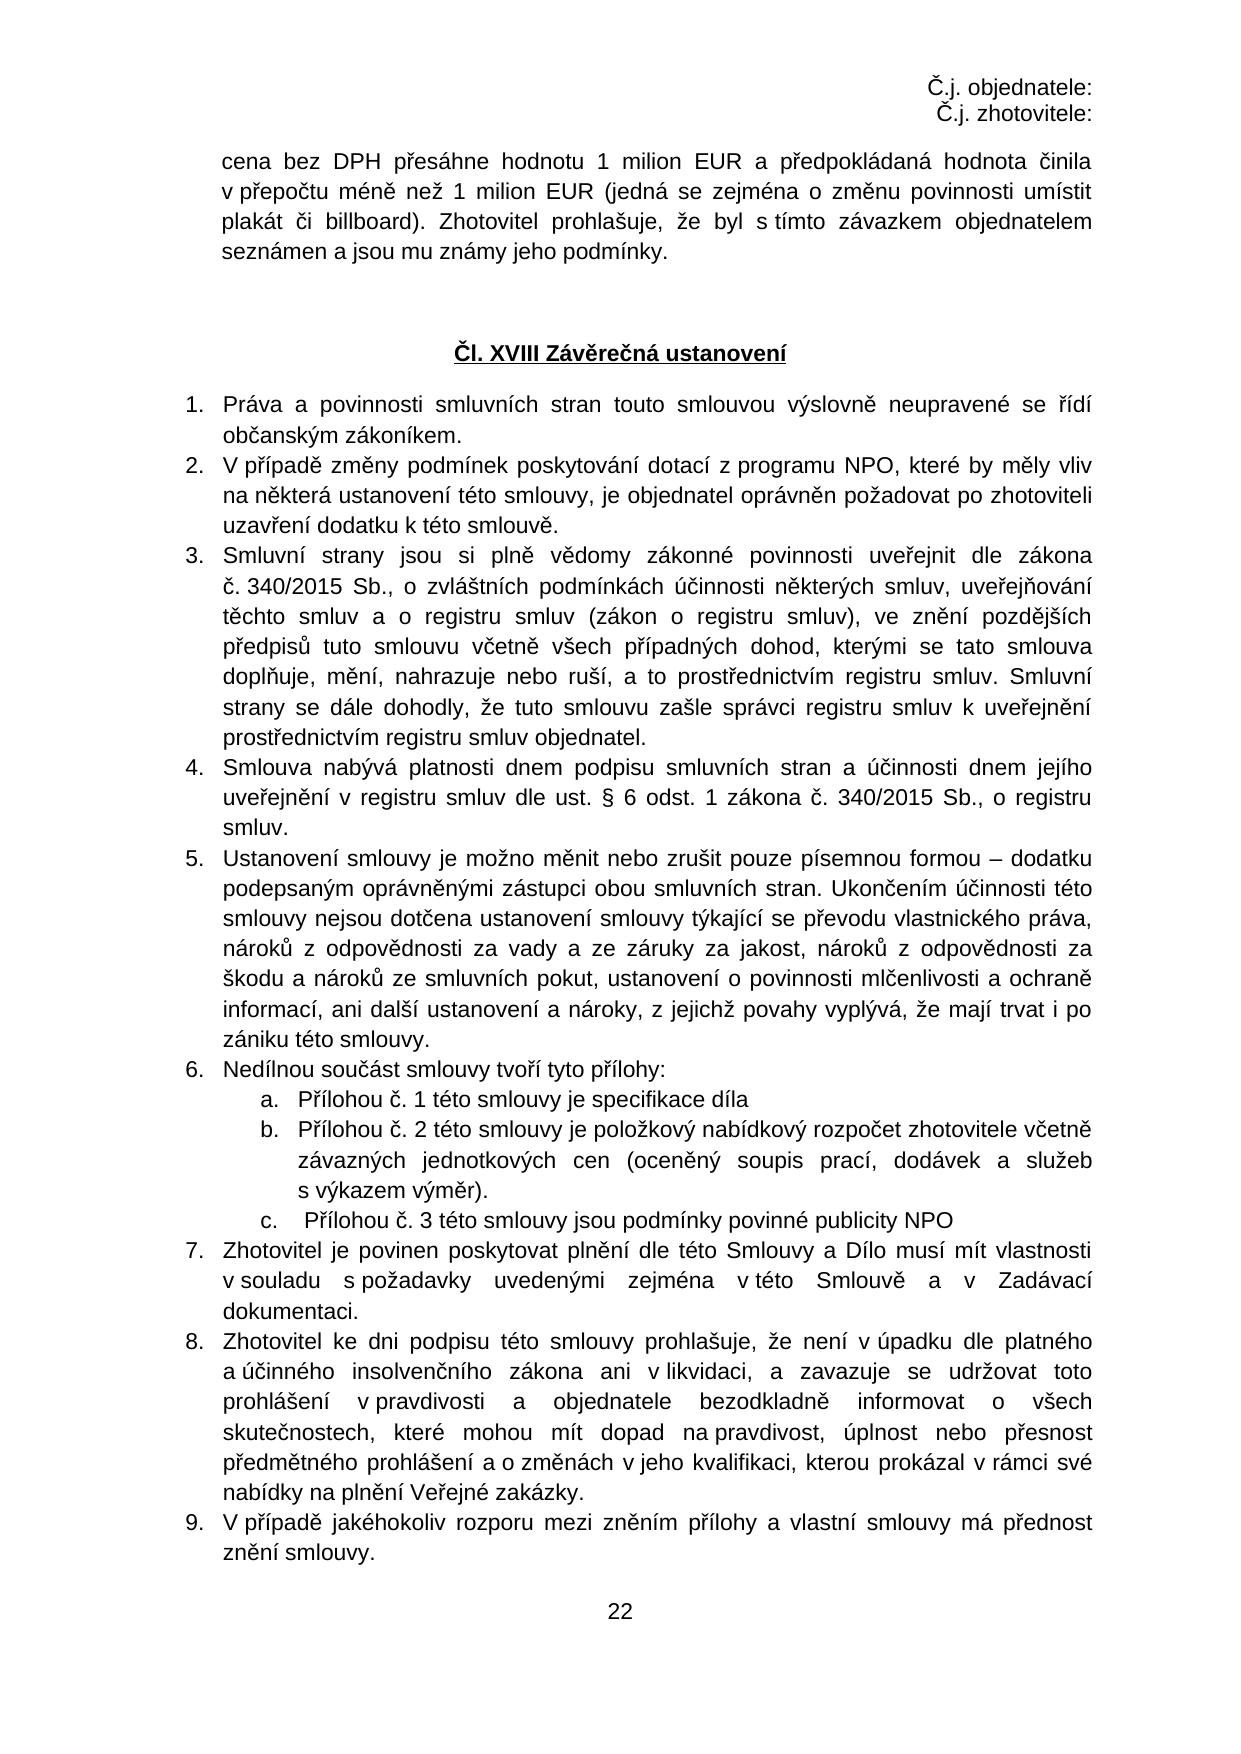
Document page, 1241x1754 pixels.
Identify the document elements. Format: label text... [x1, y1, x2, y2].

list Smlouva nabývá platnosti dnem podpisu smluvních stran a účinnosti dnem jejího uveřejnění v registru smluv dle ust. § 6 odst. 1 zákona č. 340/2015 Sb., o registru smluv. [185, 754, 1093, 841]
list Zhotovitel ke dni podpisu této smlouvy prohlašuje, že není v úpadku dle platného a účinného insolvenčního zákona ani v likvidaci, a zavazuje se udržovat toto prohlášení v pravdivosti a objednatele bezodkladně informovat o všech skutečnostech, které mohou mít dopad na pravdivost, úplnost nebo přesnost předmětného prohlášení a o změnách v jeho kvalifikaci, kterou prokázal v rámci své nabídky na plnění Veřejné zakázky. [185, 1328, 1093, 1505]
text Čl. XVIII Závěrečná ustanovení [148, 340, 1093, 367]
list Ustanovení smlouvy je možno měnit nebo zrušit pouze písemnou formou – dodatku podepsaným oprávněnými zástupci obou smluvních stran. Ukončením účinnosti této smlouvy nejsou dotčena ustanovení smlouvy týkající se převodu vlastnického práva, nároků z odpovědnosti za vady a ze záruky za jakost, nároků z odpovědnosti za škodu a nároků ze smluvních pokut, ustanovení o povinnosti mlčenlivosti a ochraně informací, ani další ustanovení a nároky, z jejichž povahy vyplývá, že mají trvat i po zániku této smlouvy. [185, 844, 1093, 1052]
list V případě změny podmínek poskytování dotací z programu NPO, které by měly vliv na některá ustanovení této smlouvy, je objednatel oprávněn požadovat po zhotoviteli uzavření dodatku k této smlouvě. [185, 452, 1093, 538]
list Smluvní strany jsou si plně vědomy zákonné povinnosti uveřejnit dle zákona č. 340/2015 Sb., o zvláštních podmínkách účinnosti některých smluv, uveřejňování těchto smluv a o registru smluv (zákon o registru smluv), ve znění pozdějších předpisů tuto smlouvu včetně všech případných dohod, kterými se tato smlouva doplňuje, mění, nahrazuje nebo ruší, a to prostřednictvím registru smluv. Smluvní strany se dále dohodly, že tuto smlouvu zašle správci registru smluv k uveřejnění prostřednictvím registru smluv objednatel. [185, 542, 1093, 750]
list Zhotovitel je povinen poskytovat plnění dle této Smlouvy a Dílo musí mít vlastnosti v souladu s požadavky uvedenými zejména v této Smlouvě a v Zadávací dokumentaci. [185, 1237, 1093, 1324]
list V případě jakéhokoliv rozporu mezi zněním přílohy a vlastní smlouvy má přednost znění smlouvy. [185, 1509, 1093, 1566]
list Přílohou č. 3 této smlouvy jsou podmínky povinné publicity NPO [260, 1207, 1093, 1233]
list Práva a povinnosti smluvních stran touto smlouvou výslovně neupravené se řídí občanským zákoníkem. [185, 391, 1093, 448]
list Nedílnou součást smlouvy tvoří tyto přílohy: [185, 1056, 1093, 1082]
list Přílohou č. 1 této smlouvy je specifikace díla [260, 1086, 1093, 1112]
list Přílohou č. 2 této smlouvy je položkový nabídkový rozpočet zhotovitele včetně závazných jednotkových cen (oceněný soupis prací, dodávek a služeb s výkazem výměr). [260, 1116, 1093, 1203]
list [192, 148, 1093, 264]
